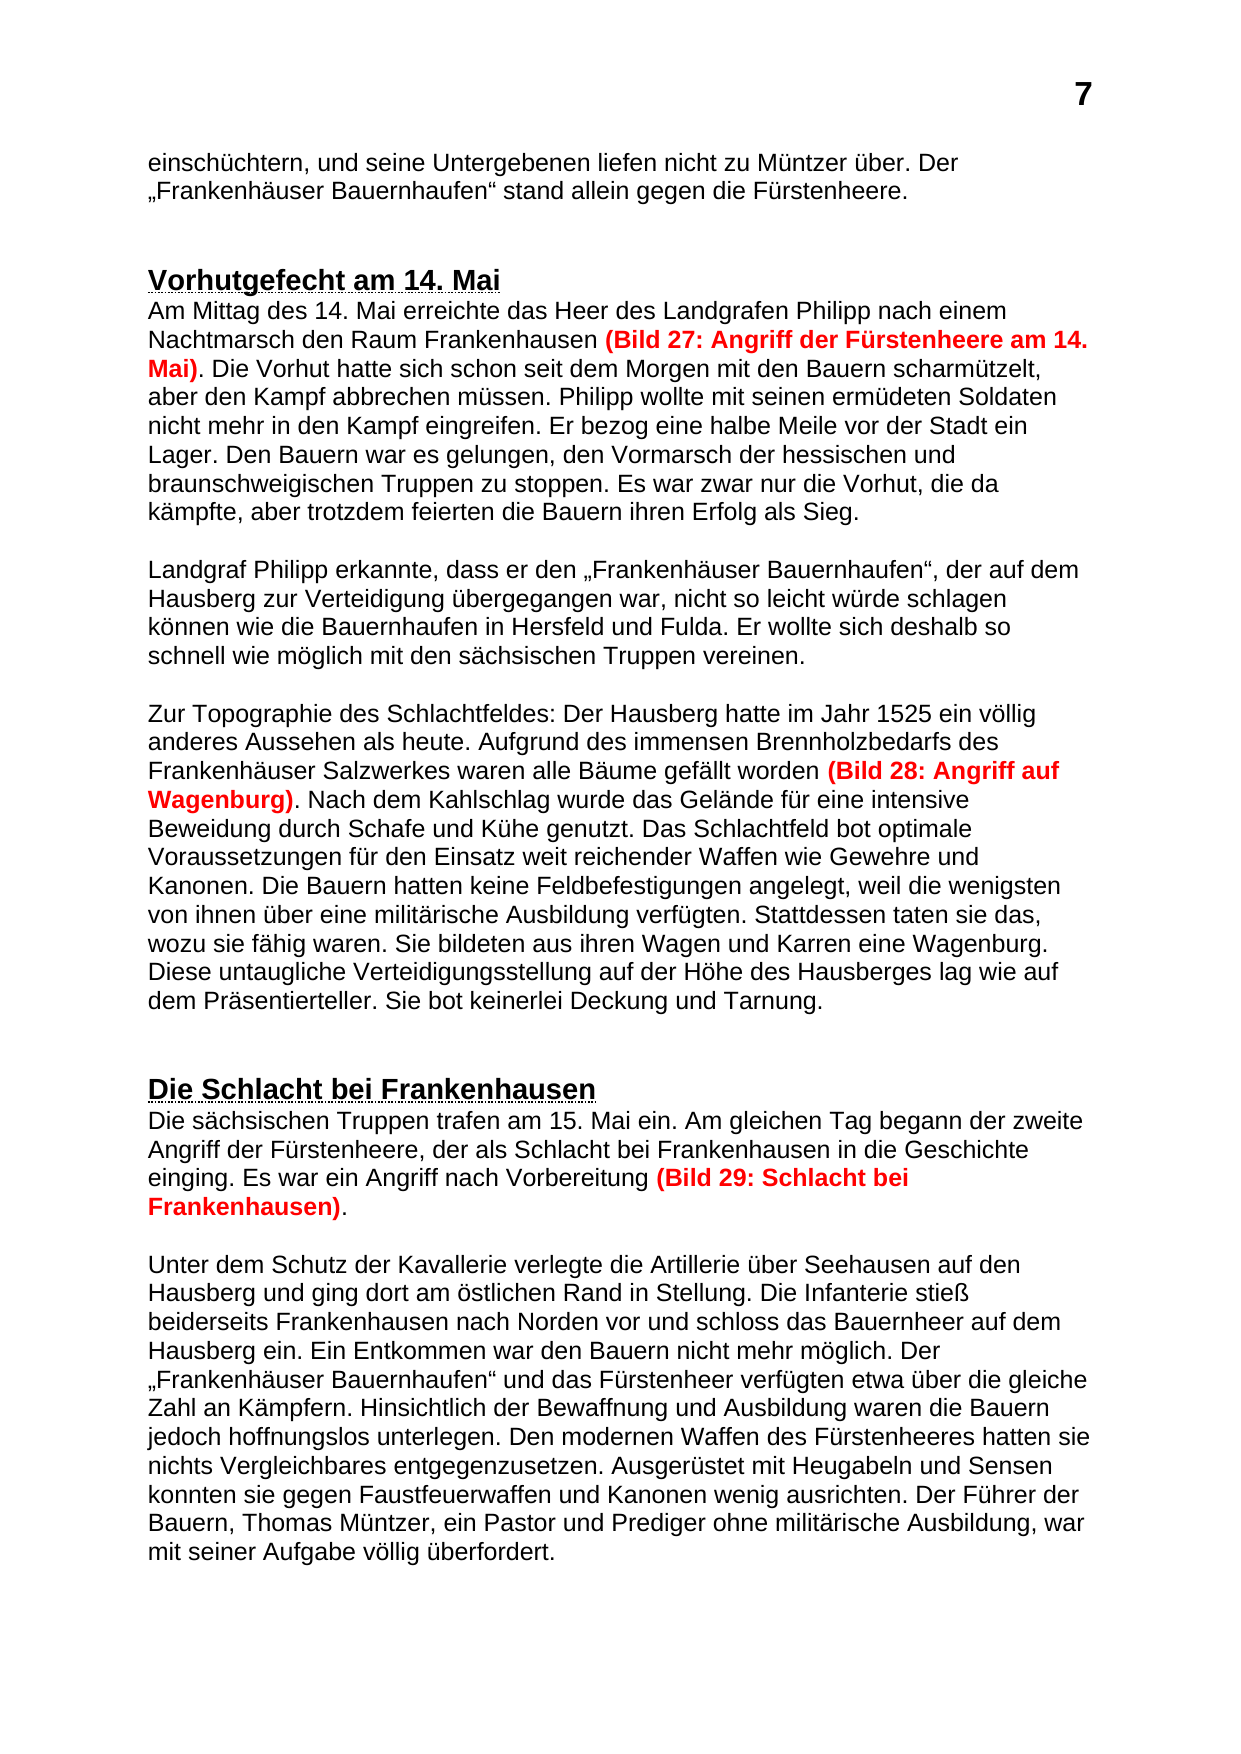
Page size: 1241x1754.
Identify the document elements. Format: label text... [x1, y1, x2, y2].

text Landgraf Philipp erkannte, dass er den „Frankenhäuser Bauernhaufen“, der auf dem Hausberg zur Verteidigung übergegangen war, nicht so leicht würde schlagen können wie die Bauernhaufen in Hersfeld und Fulda. Er wollte sich deshalb so schnell wie möglich mit den sächsischen Truppen vereinen. [148, 555, 1093, 670]
text Am Mittag des 14. Mai erreichte das Heer des Landgrafen Philipp nach einem Nachtmarsch den Raum Frankenhausen (Bild 27: Angriff der Fürstenheere am 14. Mai). Die Vorhut hatte sich schon seit dem Morgen mit den Bauern scharmützelt, aber den Kampf abbrechen müssen. Philipp wollte mit seinen ermüdeten Soldaten nicht mehr in den Kampf eingreifen. Er bezog eine halbe Meile vor der Stadt ein Lager. Den Bauern war es gelungen, den Vormarsch der hessischen und braunschweigischen Truppen zu stoppen. Es war zwar nur die Vorhut, die da kämpfte, aber trotzdem feierten die Bauern ihren Erfolg als Sieg. [148, 296, 1093, 526]
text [148, 148, 1093, 205]
text Die Schlacht bei Frankenhausen [148, 1072, 1093, 1106]
text Vorhutgefecht am 14. Mai [148, 263, 1093, 296]
text Unter dem Schutz der Kavallerie verlegte die Artillerie über Seehausen auf den Hausberg und ging dort am östlichen Rand in Stellung. Die Infanterie stieß beiderseits Frankenhausen nach Norden vor und schloss das Bauernheer auf dem Hausberg ein. Ein Entkommen war den Bauern nicht mehr möglich. Der „Frankenhäuser Bauernhaufen“ und das Fürstenheer verfügten etwa über die gleiche Zahl an Kämpfern. Hinsichtlich der Bewaffnung und Ausbildung waren die Bauern jedoch hoffnungslos unterlegen. Den modernen Waffen des Fürstenheeres hatten sie nichts Vergleichbares entgegenzusetzen. Ausgerüstet mit Heugabeln und Sensen konnten sie gegen Faustfeuerwaffen und Kanonen wenig ausrichten. Der Führer der Bauern, Thomas Müntzer, ein Pastor und Prediger ohne militärische Ausbildung, war mit seiner Aufgabe völlig überfordert. [148, 1250, 1093, 1566]
text Die sächsischen Truppen trafen am 15. Mai ein. Am gleichen Tag begann der zweite Angriff der Fürstenheere, der als Schlacht bei Frankenhausen in die Geschichte einging. Es war ein Angriff nach Vorbereitung (Bild 29: Schlacht bei Frankenhausen). [148, 1106, 1093, 1221]
text Zur Topographie des Schlachtfeldes: Der Hausberg hatte im Jahr 1525 ein völlig anderes Aussehen als heute. Aufgrund des immensen Brennholzbedarfs des Frankenhäuser Salzwerkes waren alle Bäume gefällt worden (Bild 28: Angriff auf Wagenburg). Nach dem Kahlschlag wurde das Gelände für eine intensive Beweidung durch Schafe und Kühe genutzt. Das Schlachtfeld bot optimale Voraussetzungen für den Einsatz weit reichender Waffen wie Gewehre und Kanonen. Die Bauern hatten keine Feldbefestigungen angelegt, weil die wenigsten von ihnen über eine militärische Ausbildung verfügten. Stattdessen taten sie das, wozu sie fähig waren. Sie bildeten aus ihren Wagen und Karren eine Wagenburg. Diese untaugliche Verteidigungsstellung auf der Höhe des Hausberges lag wie auf dem Präsentierteller. Sie bot keinerlei Deckung und Tarnung. [148, 699, 1093, 1015]
